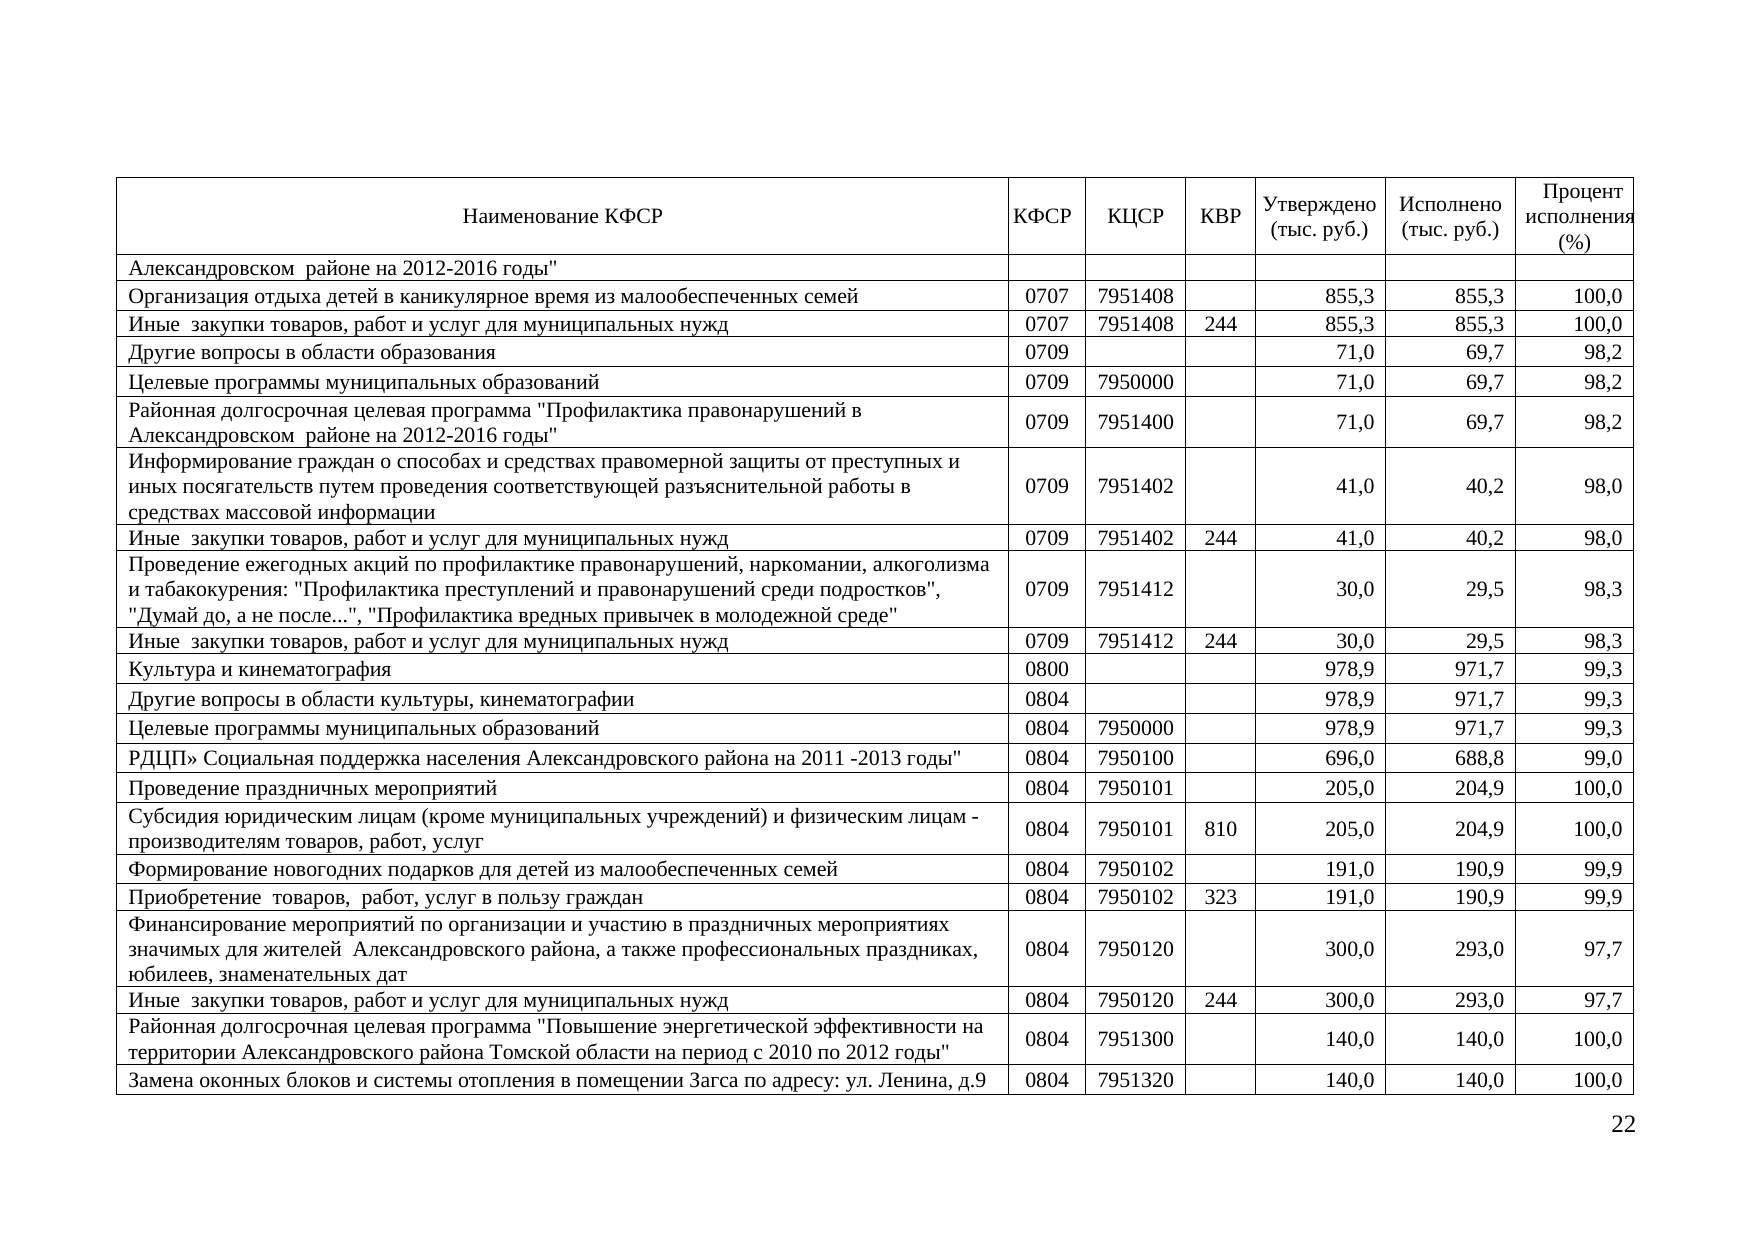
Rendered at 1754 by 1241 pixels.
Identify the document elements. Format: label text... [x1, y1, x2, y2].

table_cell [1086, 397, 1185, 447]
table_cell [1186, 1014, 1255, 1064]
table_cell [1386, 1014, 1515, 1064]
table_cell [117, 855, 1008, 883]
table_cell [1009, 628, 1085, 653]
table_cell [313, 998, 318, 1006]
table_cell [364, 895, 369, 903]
table_header Наименование КФСР [117, 178, 1008, 254]
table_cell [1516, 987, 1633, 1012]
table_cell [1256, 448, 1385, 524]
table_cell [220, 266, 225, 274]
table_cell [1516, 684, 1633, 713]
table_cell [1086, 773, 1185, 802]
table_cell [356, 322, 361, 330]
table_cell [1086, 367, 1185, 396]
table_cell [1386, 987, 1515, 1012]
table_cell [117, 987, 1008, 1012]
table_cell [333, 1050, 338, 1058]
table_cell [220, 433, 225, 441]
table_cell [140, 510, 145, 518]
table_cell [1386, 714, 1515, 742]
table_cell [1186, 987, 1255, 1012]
table_header КФСР [1009, 178, 1085, 254]
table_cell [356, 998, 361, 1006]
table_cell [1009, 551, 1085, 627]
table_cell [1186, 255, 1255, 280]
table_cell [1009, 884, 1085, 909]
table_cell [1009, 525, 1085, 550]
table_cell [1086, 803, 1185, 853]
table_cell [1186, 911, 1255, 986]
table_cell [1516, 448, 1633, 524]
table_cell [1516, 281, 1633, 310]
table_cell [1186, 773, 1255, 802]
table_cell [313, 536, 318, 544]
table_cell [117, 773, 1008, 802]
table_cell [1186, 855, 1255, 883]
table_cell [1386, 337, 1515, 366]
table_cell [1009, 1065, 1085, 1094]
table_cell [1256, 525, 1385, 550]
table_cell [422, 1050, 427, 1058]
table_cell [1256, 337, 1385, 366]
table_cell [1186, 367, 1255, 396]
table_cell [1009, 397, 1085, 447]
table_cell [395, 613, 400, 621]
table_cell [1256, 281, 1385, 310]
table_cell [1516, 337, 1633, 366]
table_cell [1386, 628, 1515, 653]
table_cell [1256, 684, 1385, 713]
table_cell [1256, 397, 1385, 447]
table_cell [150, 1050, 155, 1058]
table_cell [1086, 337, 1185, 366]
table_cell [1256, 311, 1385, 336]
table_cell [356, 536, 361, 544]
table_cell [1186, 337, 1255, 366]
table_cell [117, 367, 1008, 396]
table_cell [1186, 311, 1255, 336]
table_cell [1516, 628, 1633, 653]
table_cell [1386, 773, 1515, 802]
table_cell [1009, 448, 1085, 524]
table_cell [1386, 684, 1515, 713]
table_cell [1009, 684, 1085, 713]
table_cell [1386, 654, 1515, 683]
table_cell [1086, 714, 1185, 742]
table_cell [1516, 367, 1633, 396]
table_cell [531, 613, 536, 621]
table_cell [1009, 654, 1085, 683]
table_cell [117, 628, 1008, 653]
table_header Утверждено (тыс. руб.) [1256, 178, 1385, 254]
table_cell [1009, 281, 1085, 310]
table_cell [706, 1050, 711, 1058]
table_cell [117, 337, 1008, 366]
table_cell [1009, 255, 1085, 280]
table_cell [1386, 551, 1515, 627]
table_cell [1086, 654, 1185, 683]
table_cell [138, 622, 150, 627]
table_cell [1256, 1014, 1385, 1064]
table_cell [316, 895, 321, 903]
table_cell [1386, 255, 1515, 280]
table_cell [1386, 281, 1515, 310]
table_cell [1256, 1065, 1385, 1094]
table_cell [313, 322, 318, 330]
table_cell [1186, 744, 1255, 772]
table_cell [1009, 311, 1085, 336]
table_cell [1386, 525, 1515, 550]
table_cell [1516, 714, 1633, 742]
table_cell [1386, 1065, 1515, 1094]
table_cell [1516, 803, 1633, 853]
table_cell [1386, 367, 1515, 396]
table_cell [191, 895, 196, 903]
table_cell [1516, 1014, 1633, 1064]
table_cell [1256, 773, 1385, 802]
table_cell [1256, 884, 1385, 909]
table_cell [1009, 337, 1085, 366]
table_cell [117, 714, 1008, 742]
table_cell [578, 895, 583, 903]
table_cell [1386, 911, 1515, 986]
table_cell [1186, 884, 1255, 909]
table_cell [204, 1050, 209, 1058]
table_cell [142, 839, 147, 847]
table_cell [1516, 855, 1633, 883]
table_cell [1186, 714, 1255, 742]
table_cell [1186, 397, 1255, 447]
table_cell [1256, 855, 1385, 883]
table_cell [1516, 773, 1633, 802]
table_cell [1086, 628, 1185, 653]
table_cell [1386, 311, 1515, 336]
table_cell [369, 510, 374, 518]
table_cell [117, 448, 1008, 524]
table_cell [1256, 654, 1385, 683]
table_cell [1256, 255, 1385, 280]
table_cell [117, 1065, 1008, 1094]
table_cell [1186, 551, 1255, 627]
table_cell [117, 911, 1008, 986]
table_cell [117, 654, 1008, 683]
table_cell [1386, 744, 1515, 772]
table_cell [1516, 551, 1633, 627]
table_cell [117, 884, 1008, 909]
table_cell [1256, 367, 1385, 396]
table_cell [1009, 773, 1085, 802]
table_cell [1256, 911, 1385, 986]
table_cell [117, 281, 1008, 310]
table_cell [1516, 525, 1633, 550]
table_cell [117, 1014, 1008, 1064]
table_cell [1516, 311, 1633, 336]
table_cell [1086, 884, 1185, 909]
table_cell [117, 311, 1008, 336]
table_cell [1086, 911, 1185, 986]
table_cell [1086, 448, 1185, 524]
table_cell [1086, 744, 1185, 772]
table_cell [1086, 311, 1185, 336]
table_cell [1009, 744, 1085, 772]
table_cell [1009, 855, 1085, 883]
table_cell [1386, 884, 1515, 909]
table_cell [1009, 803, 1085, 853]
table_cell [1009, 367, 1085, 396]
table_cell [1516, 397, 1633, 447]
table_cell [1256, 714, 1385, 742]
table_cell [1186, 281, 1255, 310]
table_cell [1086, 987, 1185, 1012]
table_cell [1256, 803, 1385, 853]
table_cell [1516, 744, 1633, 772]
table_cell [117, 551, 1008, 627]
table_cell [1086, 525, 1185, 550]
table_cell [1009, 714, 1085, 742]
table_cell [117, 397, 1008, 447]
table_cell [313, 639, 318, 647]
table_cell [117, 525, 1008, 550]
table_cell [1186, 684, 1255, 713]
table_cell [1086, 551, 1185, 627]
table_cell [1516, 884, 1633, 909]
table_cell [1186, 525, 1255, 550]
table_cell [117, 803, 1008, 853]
table_header КЦСР [1086, 178, 1185, 254]
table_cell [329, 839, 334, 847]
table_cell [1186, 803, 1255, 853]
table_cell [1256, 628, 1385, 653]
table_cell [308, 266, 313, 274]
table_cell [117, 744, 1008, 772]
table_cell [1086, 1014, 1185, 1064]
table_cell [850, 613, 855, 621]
table_header КВР [1186, 178, 1255, 254]
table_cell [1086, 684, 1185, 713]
table_header Процент исполнения (%) [1516, 178, 1633, 254]
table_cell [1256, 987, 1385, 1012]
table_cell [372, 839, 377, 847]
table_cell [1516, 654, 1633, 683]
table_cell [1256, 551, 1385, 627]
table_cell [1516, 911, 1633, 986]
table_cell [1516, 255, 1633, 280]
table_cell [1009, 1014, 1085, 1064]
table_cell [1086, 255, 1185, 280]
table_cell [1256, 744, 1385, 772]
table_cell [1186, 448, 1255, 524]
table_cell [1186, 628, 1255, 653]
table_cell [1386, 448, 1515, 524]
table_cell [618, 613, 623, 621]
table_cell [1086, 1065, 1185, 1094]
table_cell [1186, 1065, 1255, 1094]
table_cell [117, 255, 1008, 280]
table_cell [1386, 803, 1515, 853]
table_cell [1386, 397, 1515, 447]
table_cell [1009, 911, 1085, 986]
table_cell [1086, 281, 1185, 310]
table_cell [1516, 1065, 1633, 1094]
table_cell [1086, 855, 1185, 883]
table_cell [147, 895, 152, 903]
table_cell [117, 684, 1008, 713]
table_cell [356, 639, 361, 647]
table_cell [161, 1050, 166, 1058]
table_header Исполнено (тыс. руб.) [1386, 178, 1515, 254]
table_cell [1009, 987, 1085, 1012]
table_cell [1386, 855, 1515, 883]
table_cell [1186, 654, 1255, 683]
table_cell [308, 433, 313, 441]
